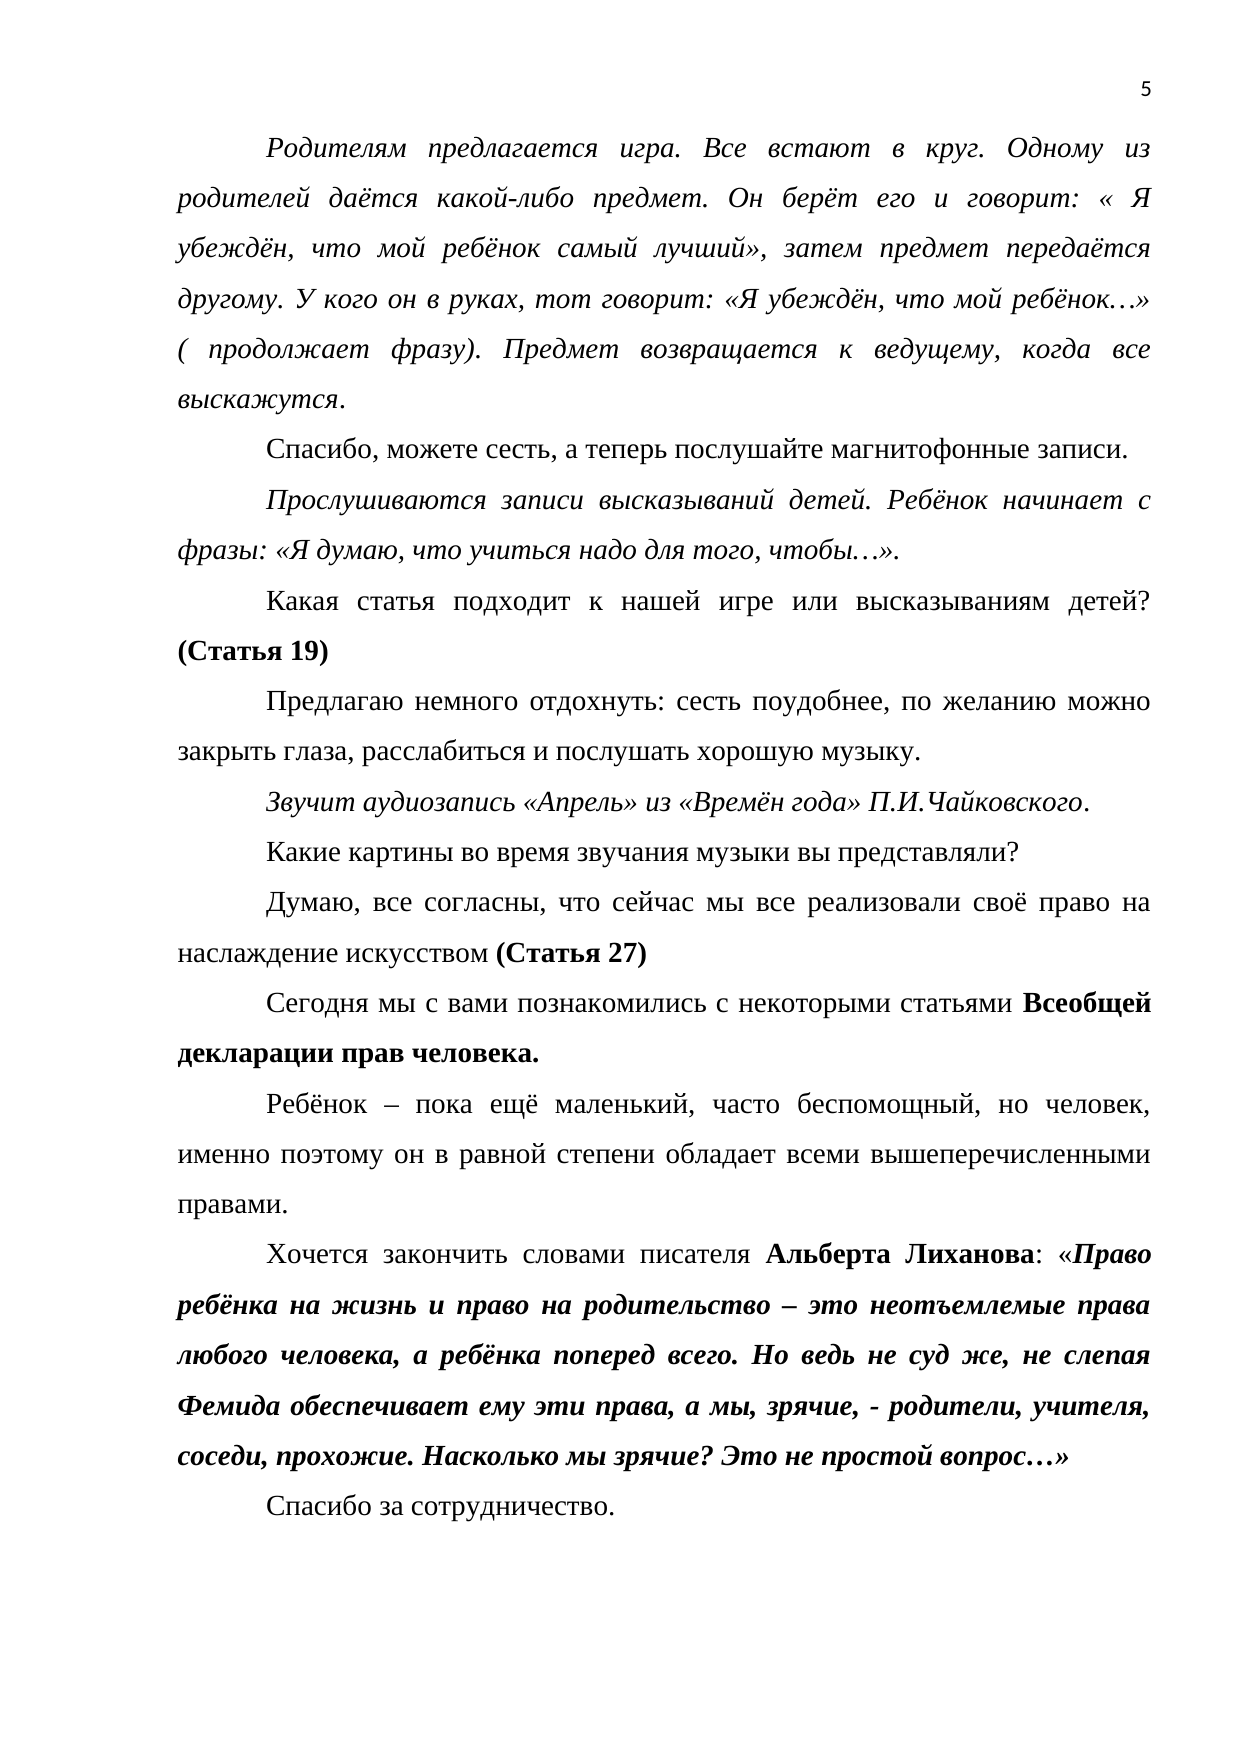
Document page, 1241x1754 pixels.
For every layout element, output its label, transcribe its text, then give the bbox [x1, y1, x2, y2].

text Думаю, все согласны, что сейчас мы все реализовали своё право на наслаждение искусством (Статья 27) [177, 884, 1152, 968]
text Звучит аудиозапись «Апрель» из «Времён года» П.И.Чайковского. [177, 784, 1152, 817]
text Спасибо, можете сесть, а теперь послушайте магнитофонные записи. [177, 432, 1152, 465]
text Хочется закончить словами писателя Альберта Лиханова: «Право ребёнка на жизнь и право на родительство – это неотъемлемые права любого человека, а ребёнка поперед всего. Но ведь не суд же, не слепая Фемида обеспечивает ему эти права, а мы, зрячие, - родители, учителя, соседи, прохожие. Насколько мы зрячие? Это не простой вопрос…» [177, 1237, 1152, 1471]
text Какие картины во время звучания музыки вы представляли? [177, 834, 1152, 868]
text Сегодня мы с вами познакомились с некоторыми статьями Всеобщей декларации прав человека. [177, 985, 1152, 1069]
text Предлагаю немного отдохнуть: сесть поудобнее, по желанию можно закрыть глаза, расслабиться и послушать хорошую музыку. [177, 683, 1152, 767]
text Прослушиваются записи высказываний детей. Ребёнок начинает с фразы: «Я думаю, что учиться надо для того, чтобы…». [177, 482, 1152, 566]
text Спасибо за сотрудничество. [177, 1488, 1152, 1522]
text Какая статья подходит к нашей игре или высказываниям детей? (Статья 19) [177, 583, 1152, 666]
text Родителям предлагается игра. Все встают в круг. Одному из родителей даётся какой-либо предмет. Он берёт его и говорит: « Я убеждён, что мой ребёнок самый лучший», затем предмет передаётся другому. У кого он в руках, тот говорит: «Я убеждён, что мой ребёнок…» ( продолжает фразу). Предмет возвращается к ведущему, когда все выскажутся. [177, 130, 1152, 415]
text Ребёнок – пока ещё маленький, часто беспомощный, но человек, именно поэтому он в равной степени обладает всеми вышеперечисленными правами. [177, 1086, 1152, 1220]
